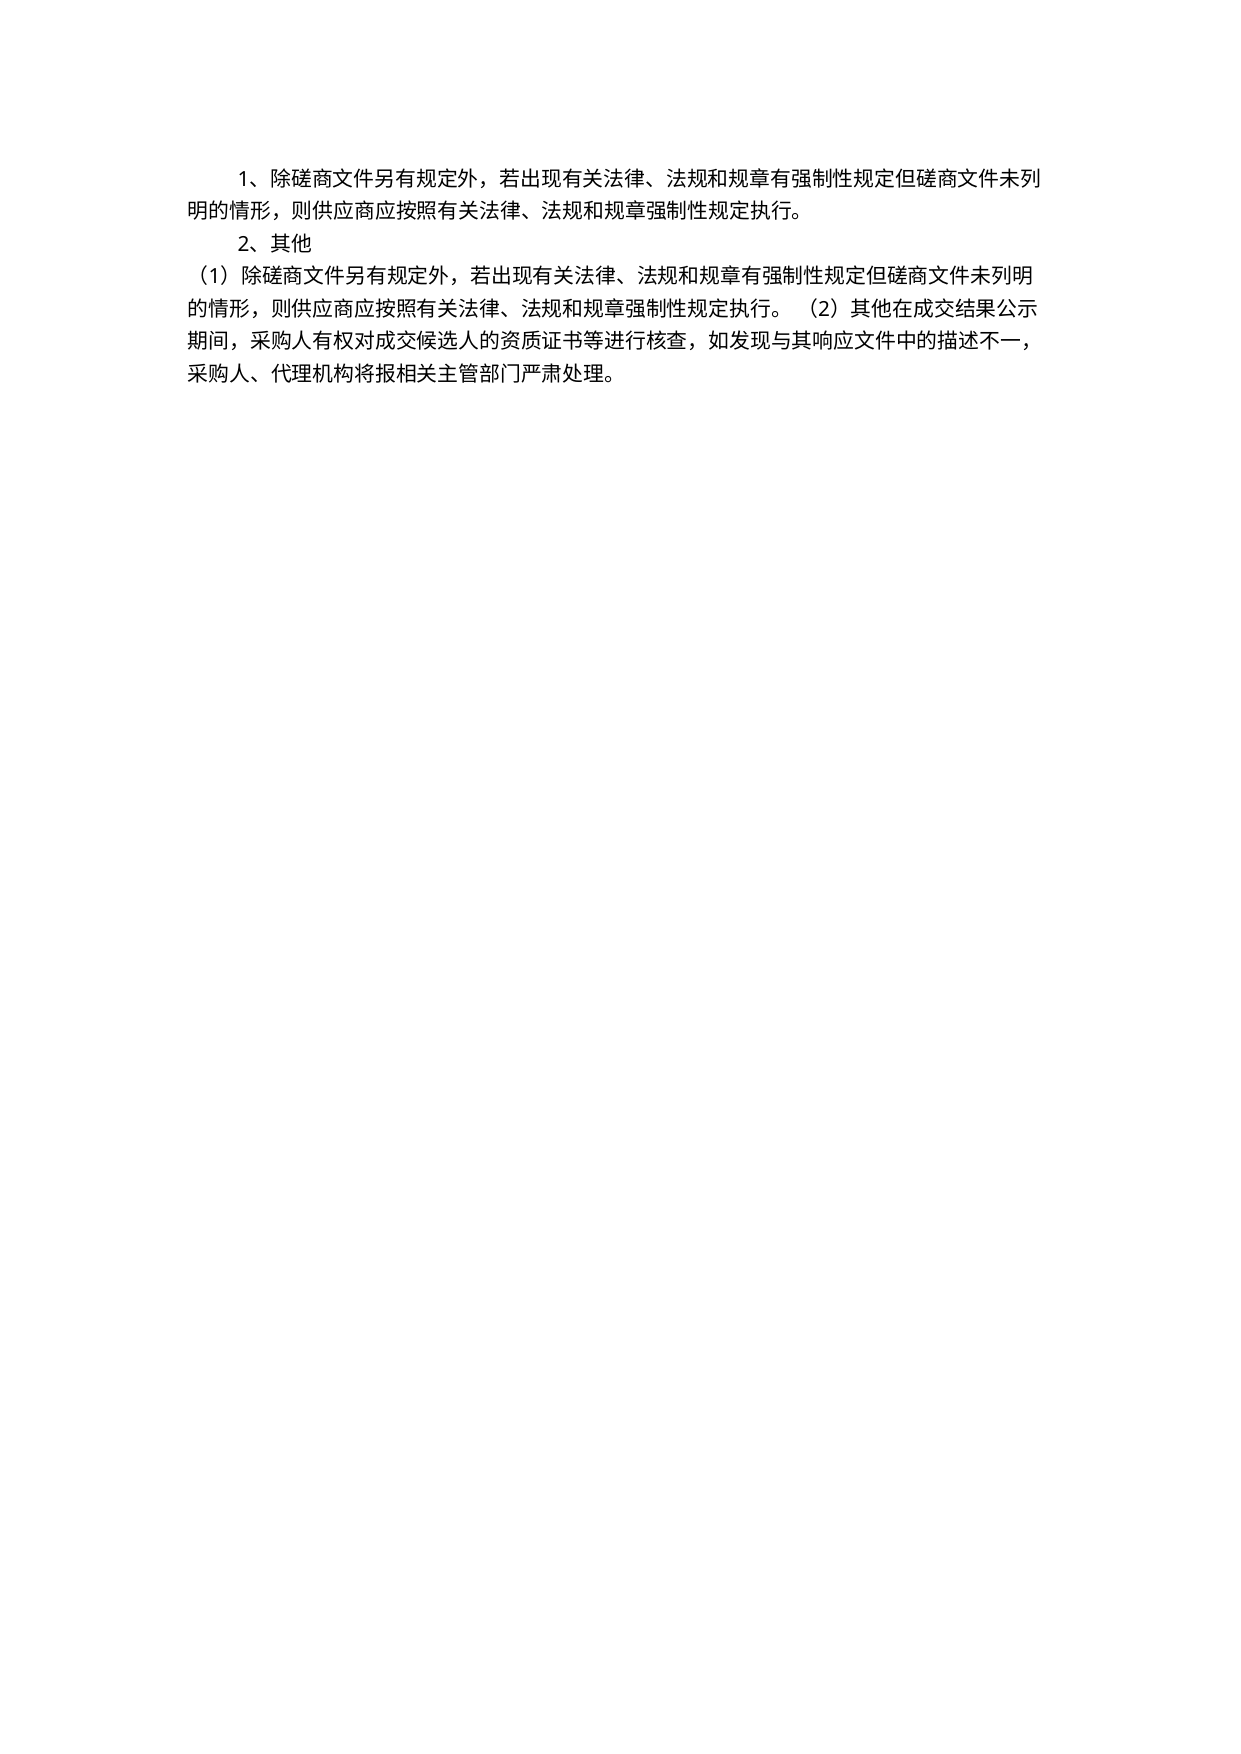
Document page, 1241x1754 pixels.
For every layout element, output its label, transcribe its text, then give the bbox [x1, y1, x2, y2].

text （1）除磋商文件另有规定外，若出现有关法律、法规和规章有强制性规定但磋商文件未列明的情形，则供应商应按照有关法律、法规和规章强制性规定执行。 （2）其他在成交结果公示期间，采购人有权对成交候选人的资质证书等进行核查，如发现与其响应文件中的描述不一，采购人、代理机构将报相关主管部门严肃处理。 [187, 259, 1053, 389]
text 1、除磋商文件另有规定外，若出现有关法律、法规和规章有强制性规定但磋商文件未列明的情形，则供应商应按照有关法律、法规和规章强制性规定执行。 [187, 162, 1053, 227]
text 2、其他 [187, 227, 1053, 259]
